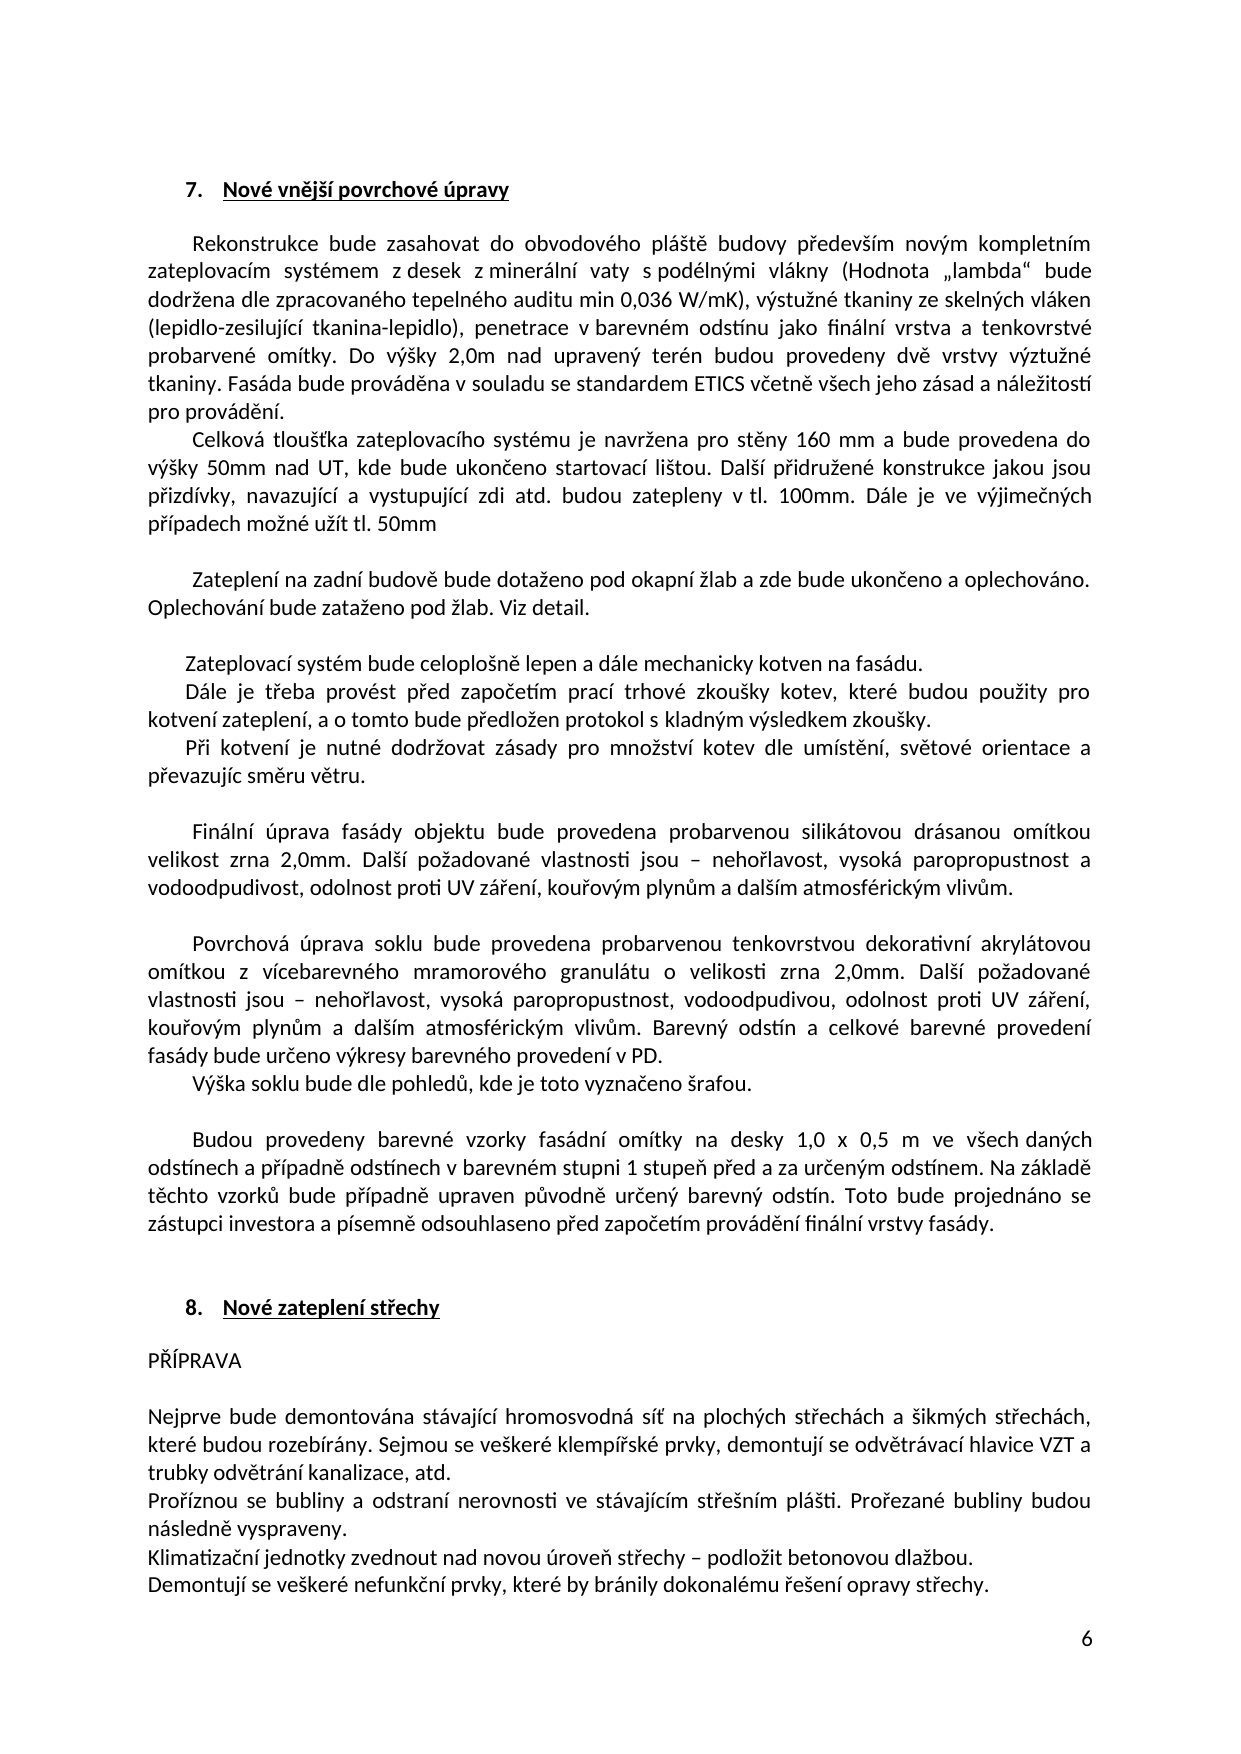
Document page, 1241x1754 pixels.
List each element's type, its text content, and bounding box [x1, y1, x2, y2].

text Demontují se veškeré nefunkční prvky, které by bránily dokonalému řešení opravy střechy. [148, 1571, 1122, 1599]
text Dále je třeba provést před započetím prací trhové zkoušky kotev, které budou použity pro kotvení zateplení, a o tomto bude předložen protokol s kladným výsledkem zkoušky. [148, 677, 1093, 733]
text Celková tloušťka zateplovacího systému je navržena pro stěny 160 mm a bude provedena do výšky 50mm nad UT, kde bude ukončeno startovací lištou. Další přidružené konstrukce jakou jsou přizdívky, navazující a vystupující zdi atd. budou zatepleny v tl. 100mm. Dále je ve výjimečných případech možné užít tl. 50mm [148, 425, 1093, 537]
text Povrchová úprava soklu bude provedena probarvenou tenkovrstvou dekorativní akrylátovou omítkou z vícebarevného mramorového granulátu o velikosti zrna 2,0mm. Další požadované vlastnosti jsou – nehořlavost, vysoká paropropustnost, vodoodpudivou, odolnost proti UV záření, kouřovým plynům a dalším atmosférickým vlivům. Barevný odstín a celkové barevné provedení fasády bude určeno výkresy barevného provedení v PD. [148, 929, 1093, 1069]
list Nové zateplení střechy [185, 1293, 1093, 1321]
text Zateplovací systém bude celoplošně lepen a dále mechanicky kotven na fasádu. [148, 649, 1093, 677]
text Nejprve bude demontována stávající hromosvodná síť na plochých střechách a šikmých střechách, které budou rozebírány. Sejmou se veškeré klempířské prvky, demontují se odvětrávací hlavice VZT a trubky odvětrání kanalizace, atd. [148, 1402, 1093, 1487]
text Proříznou se bubliny a odstraní nerovnosti ve stávajícím střešním plášti. Prořezané bubliny budou následně vyspraveny. [148, 1487, 1093, 1543]
text Finální úprava fasády objektu bude provedena probarvenou silikátovou drásanou omítkou velikost zrna 2,0mm. Další požadované vlastnosti jsou – nehořlavost, vysoká paropropustnost a vodoodpudivost, odolnost proti UV záření, kouřovým plynům a dalším atmosférickým vlivům. [148, 817, 1093, 901]
text Výška soklu bude dle pohledů, kde je toto vyznačeno šrafou. [148, 1069, 1093, 1097]
list Nové vnější povrchové úpravy [185, 176, 1093, 204]
text Rekonstrukce bude zasahovat do obvodového pláště budovy především novým kompletním zateplovacím systémem z desek z minerální vaty s podélnými vlákny (Hodnota „lambda“ bude dodržena dle zpracovaného tepelného auditu min 0,036 W/mK), výstužné tkaniny ze skelných vláken (lepidlo-zesilující tkanina-lepidlo), penetrace v barevném odstínu jako finální vrstva a tenkovrstvé probarvené omítky. Do výšky 2,0m nad upravený terén budou provedeny dvě vrstvy výztužné tkaniny. Fasáda bude prováděna v souladu se standardem ETICS včetně všech jeho zásad a náležitostí pro provádění. [148, 229, 1093, 425]
text Budou provedeny barevné vzorky fasádní omítky na desky 1,0 x 0,5 m ve všech daných odstínech a případně odstínech v barevném stupni 1 stupeň před a za určeným odstínem. Na základě těchto vzorků bude případně upraven původně určený barevný odstín. Toto bude projednáno se zástupci investora a písemně odsouhlaseno před započetím provádění finální vrstvy fasády. [148, 1125, 1093, 1237]
text PŘÍPRAVA [148, 1346, 1093, 1374]
text Při kotvení je nutné dodržovat zásady pro množství kotev dle umístění, světové orientace a převazujíc směru větru. [148, 733, 1093, 789]
text Zateplení na zadní budově bude dotaženo pod okapní žlab a zde bude ukončeno a oplechováno. Oplechování bude zataženo pod žlab. Viz detail. [148, 565, 1093, 621]
text Klimatizační jednotky zvednout nad novou úroveň střechy – podložit betonovou dlažbou. [148, 1543, 1122, 1571]
